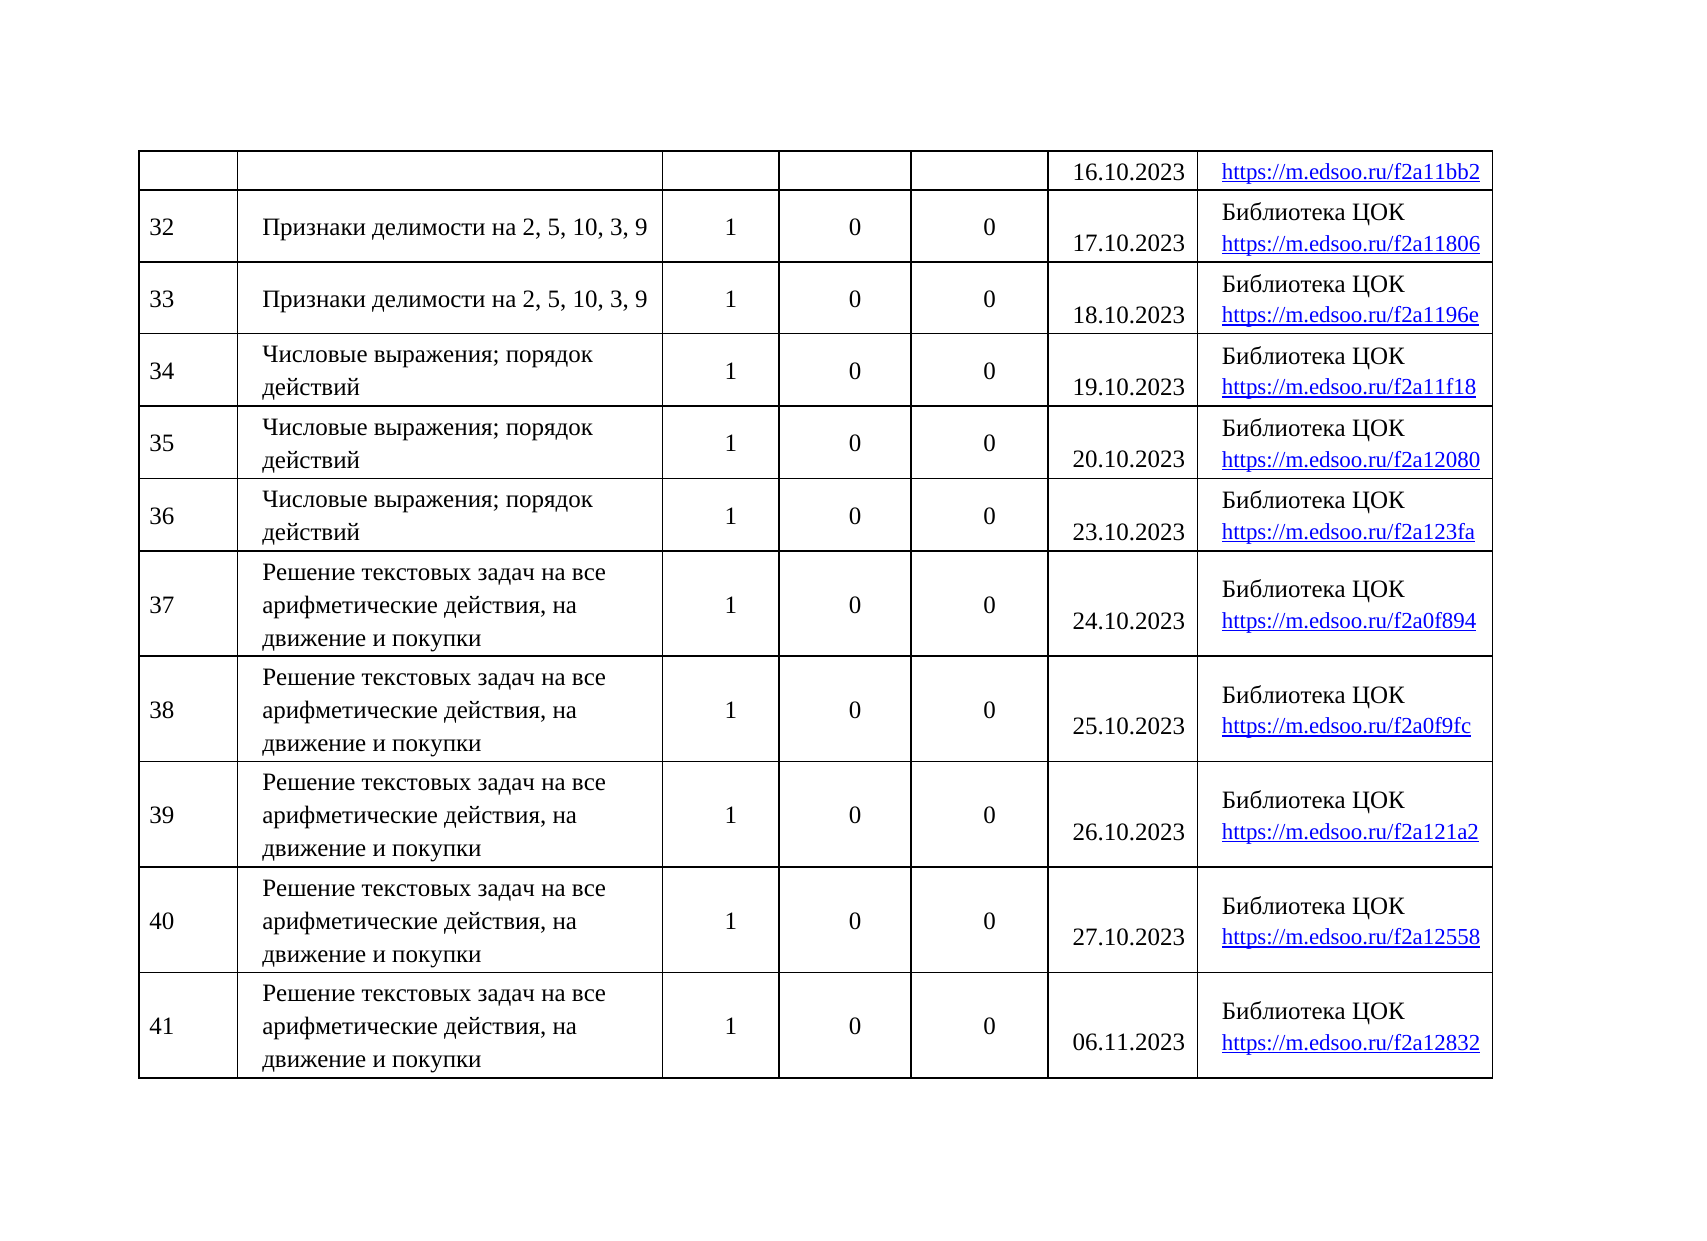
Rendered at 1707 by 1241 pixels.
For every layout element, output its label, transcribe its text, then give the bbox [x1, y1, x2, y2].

table_cell 0 [912, 762, 1047, 866]
table_cell 0 [912, 152, 1047, 189]
table_cell 38 [140, 657, 237, 761]
table_cell 0 [912, 263, 1047, 333]
table_cell Признаки делимости на 2, 5, 10, 3, 9 [238, 263, 662, 333]
table_cell 39 [140, 762, 237, 866]
table_cell 27.10.2023 [1049, 868, 1197, 972]
table_cell Библиотека ЦОК https://m.edsoo.ru/f2a11f18 [1198, 334, 1492, 405]
table_cell 0 [780, 152, 910, 189]
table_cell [238, 973, 662, 1077]
table_cell 20.10.2023 [1049, 407, 1197, 477]
table_cell Числовые выражения; порядок действий [238, 479, 662, 550]
table_cell 0 [912, 868, 1047, 972]
table_cell 0 [780, 657, 910, 761]
table_cell 1 [663, 191, 778, 261]
table_cell 0 [912, 334, 1047, 405]
table_cell 25.10.2023 [1049, 657, 1197, 761]
table_cell 0 [780, 973, 910, 1077]
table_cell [1198, 152, 1492, 189]
table_cell 1 [663, 479, 778, 550]
table_cell 1 [663, 762, 778, 866]
table_cell 19.10.2023 [1049, 334, 1197, 405]
table_cell 1 [663, 407, 778, 477]
table_cell 1 [663, 868, 778, 972]
table_cell Библиотека ЦОК https://m.edsoo.ru/f2a121a2 [1198, 762, 1492, 866]
table_cell Библиотека ЦОК https://m.edsoo.ru/f2a123fa [1198, 479, 1492, 550]
table_cell Библиотека ЦОК https://m.edsoo.ru/f2a12080 [1198, 407, 1492, 477]
table_cell Решение текстовых задач на все арифметические действия, на движение и покупки [238, 762, 662, 866]
table_cell 0 [912, 479, 1047, 550]
table_cell Библиотека ЦОК https://m.edsoo.ru/f2a0f894 [1198, 552, 1492, 655]
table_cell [238, 152, 662, 189]
table_cell 0 [780, 552, 910, 655]
table_cell 35 [140, 407, 237, 477]
table_cell 31 [140, 152, 237, 189]
table_cell 0 [780, 263, 910, 333]
table_cell 1 [663, 263, 778, 333]
table_cell 33 [140, 263, 237, 333]
table_cell 18.10.2023 [1049, 263, 1197, 333]
table_cell 23.10.2023 [1049, 479, 1197, 550]
table_cell 0 [912, 407, 1047, 477]
table_cell Числовые выражения; порядок действий [238, 334, 662, 405]
table_cell Решение текстовых задач на все арифметические действия, на движение и покупки [238, 657, 662, 761]
table_cell 0 [780, 762, 910, 866]
table_cell 41 [140, 973, 237, 1077]
table_cell Библиотека ЦОК https://m.edsoo.ru/f2a12832 [1198, 973, 1492, 1077]
table_cell 0 [912, 973, 1047, 1077]
table_cell 1 [663, 152, 778, 189]
table_cell Числовые выражения; порядок действий [238, 407, 662, 477]
table_cell 0 [780, 479, 910, 550]
table_cell 0 [912, 191, 1047, 261]
table_cell 24.10.2023 [1049, 552, 1197, 655]
table_cell Решение текстовых задач на все арифметические действия, на движение и покупки [238, 552, 662, 655]
table_cell 0 [780, 191, 910, 261]
table_cell 1 [663, 973, 778, 1077]
table_cell 36 [140, 479, 237, 550]
table_cell 40 [140, 868, 237, 972]
table_cell 17.10.2023 [1049, 191, 1197, 261]
table_cell 37 [140, 552, 237, 655]
table_cell Библиотека ЦОК https://m.edsoo.ru/f2a1196e [1198, 263, 1492, 333]
table_cell 16.10.2023 [1049, 152, 1197, 189]
table_cell Библиотека ЦОК https://m.edsoo.ru/f2a0f9fc [1198, 657, 1492, 761]
table_cell 1 [663, 334, 778, 405]
table_cell 1 [663, 657, 778, 761]
table_cell 0 [780, 407, 910, 477]
table_cell 34 [140, 334, 237, 405]
table_cell 0 [912, 657, 1047, 761]
table_cell 1 [663, 552, 778, 655]
table_cell 0 [780, 868, 910, 972]
table_cell 06.11.2023 [1049, 973, 1197, 1077]
table_cell Библиотека ЦОК https://m.edsoo.ru/f2a11806 [1198, 191, 1492, 261]
table_cell 0 [780, 334, 910, 405]
table_cell 0 [912, 552, 1047, 655]
table_cell Признаки делимости на 2, 5, 10, 3, 9 [238, 191, 662, 261]
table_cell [238, 868, 662, 972]
table_cell 26.10.2023 [1049, 762, 1197, 866]
table_cell 32 [140, 191, 237, 261]
table_cell Библиотека ЦОК https://m.edsoo.ru/f2a12558 [1198, 868, 1492, 972]
